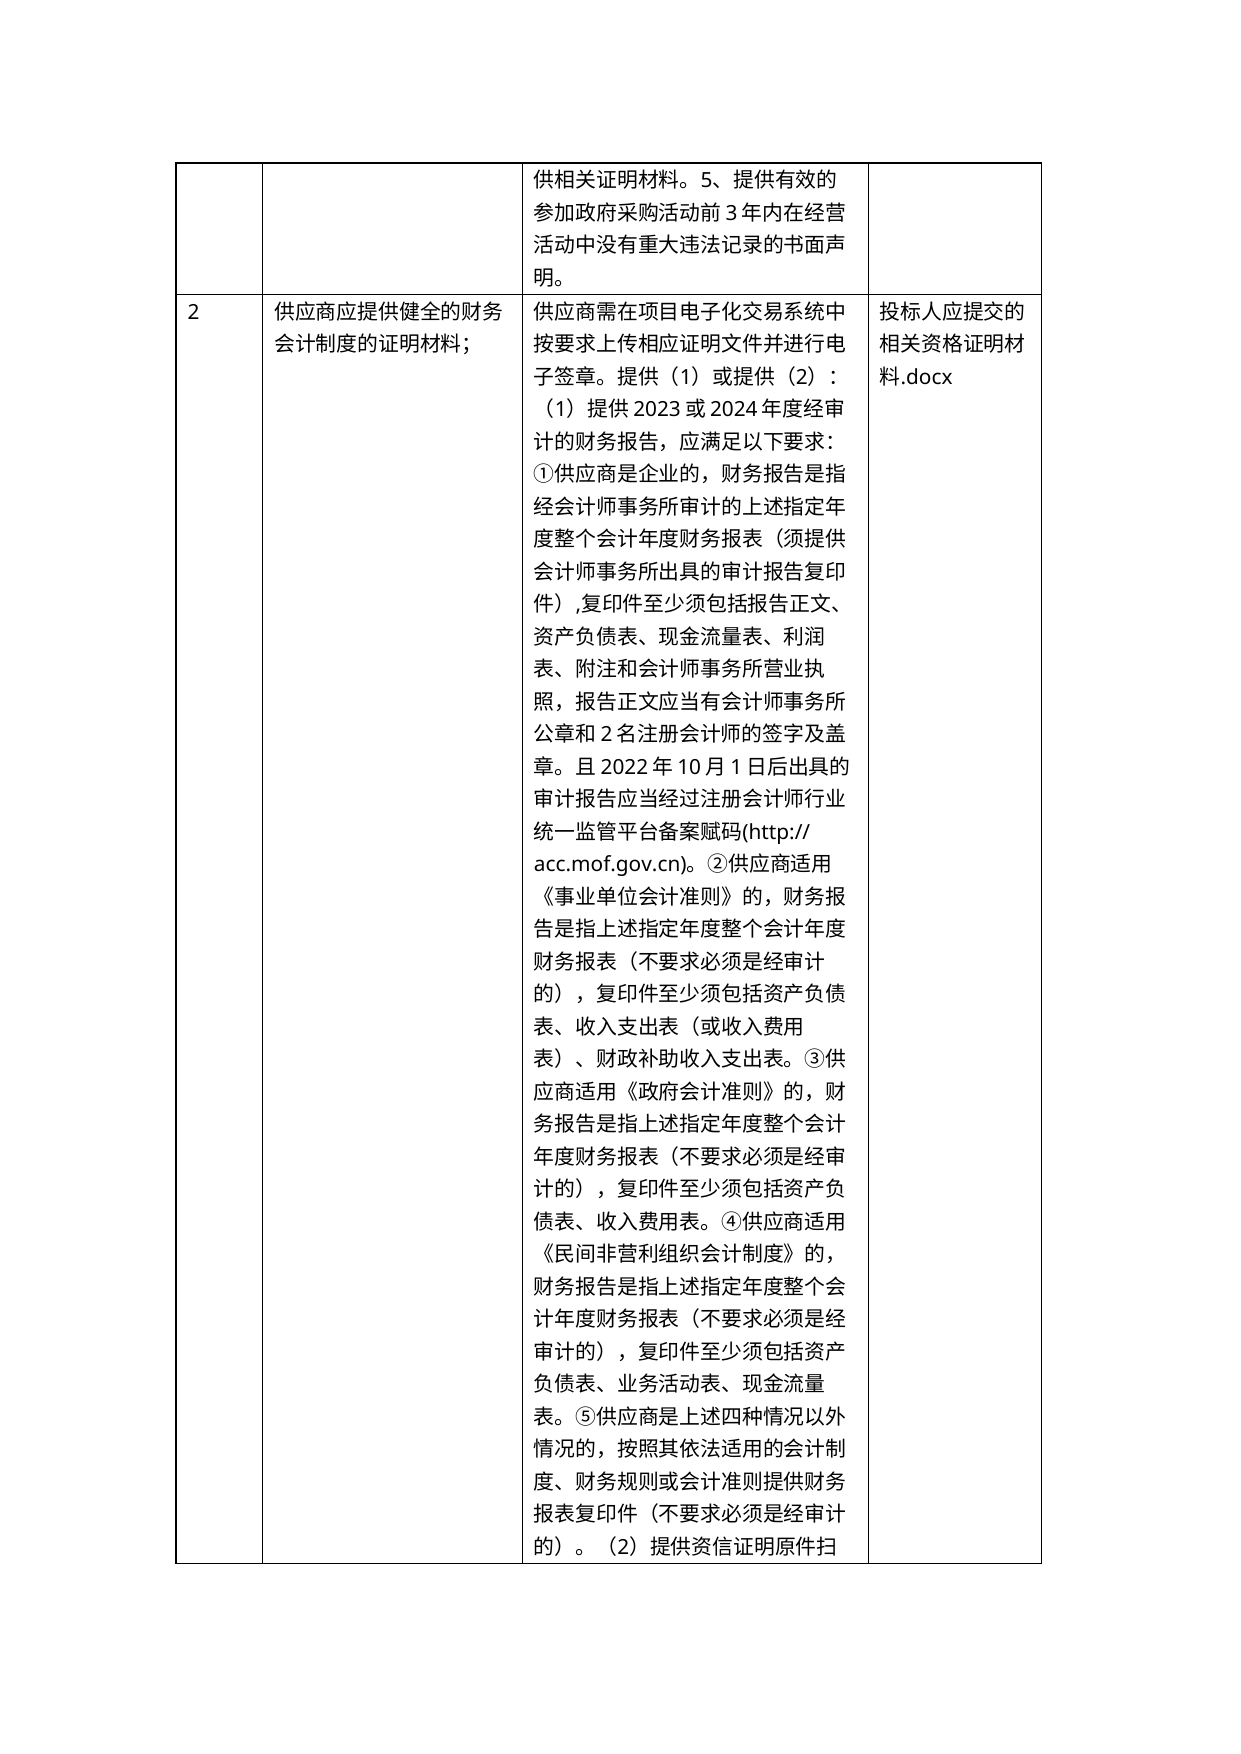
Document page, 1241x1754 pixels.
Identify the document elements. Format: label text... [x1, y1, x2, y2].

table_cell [523, 295, 868, 1563]
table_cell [869, 295, 1041, 1563]
table_cell 2 [177, 295, 262, 1563]
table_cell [263, 295, 522, 1563]
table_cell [263, 164, 522, 293]
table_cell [523, 164, 868, 293]
table_cell 1 [177, 164, 262, 293]
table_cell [869, 164, 1041, 293]
